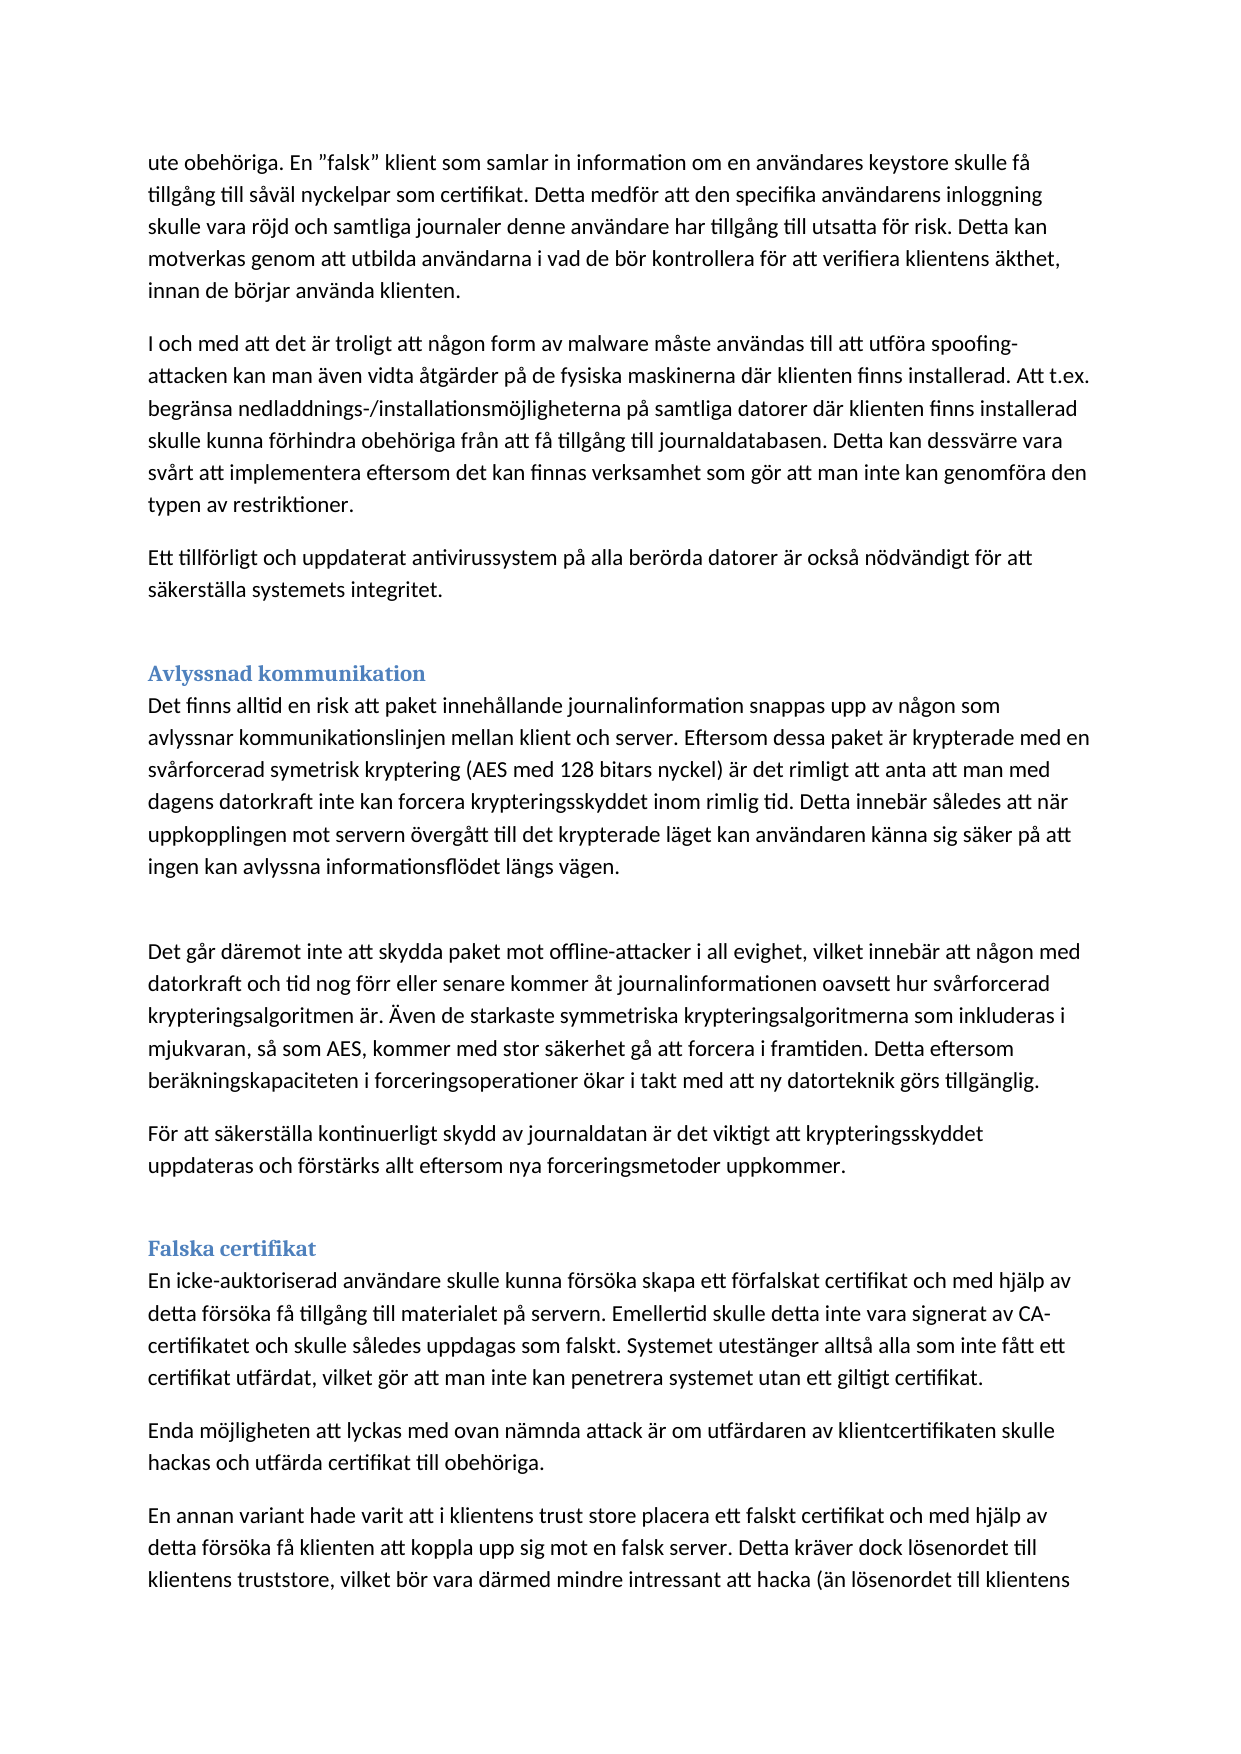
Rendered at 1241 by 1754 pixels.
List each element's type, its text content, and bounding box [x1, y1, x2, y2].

text För att säkerställa kontinuerligt skydd av journaldatan är det viktigt att krypteringsskyddet uppdateras och förstärks allt eftersom nya forceringsmetoder uppkommer. [148, 1119, 1093, 1179]
text Enda möjligheten att lyckas med ovan nämnda attack är om utfärdaren av klientcertifikaten skulle hackas och utfärda certifikat till obehöriga. [148, 1416, 1093, 1476]
text Ett tillförligt och uppdaterat antivirussystem på alla berörda datorer är också nödvändigt för att säkerställa systemets integritet. [148, 543, 1093, 603]
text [148, 1501, 1093, 1594]
text I och med att det är troligt att någon form av malware måste användas till att utföra spoofing-attacken kan man även vidta åtgärder på de fysiska maskinerna där klienten finns installerad. Att t.ex. begränsa nedladdnings-/installationsmöjligheterna på samtliga datorer där klienten finns installerad skulle kunna förhindra obehöriga från att få tillgång till journaldatabasen. Detta kan dessvärre vara svårt att implementera eftersom det kan finnas verksamhet som gör att man inte kan genomföra den typen av restriktioner. [148, 329, 1093, 518]
text Det går däremot inte att skydda paket mot offline-attacker i all evighet, vilket innebär att någon med datorkraft och tid nog förr eller senare kommer åt journalinformationen oavsett hur svårforcerad krypteringsalgoritmen är. Även de starkaste symmetriska krypteringsalgoritmerna som inkluderas i mjukvaran, så som AES, kommer med stor säkerhet gå att forcera i framtiden. Detta eftersom beräkningskapaciteten i forceringsoperationer ökar i takt med att ny datorteknik görs tillgänglig. [148, 905, 1093, 1094]
text Falska certifikat En icke-auktoriserad användare skulle kunna försöka skapa ett förfalskat certifikat och med hjälp av detta försöka få tillgång till materialet på servern. Emellertid skulle detta inte vara signerat av CA-certifikatet och skulle således uppdagas som falskt. Systemet utestänger alltså alla som inte fått ett certifikat utfärdat, vilket gör att man inte kan penetrera systemet utan ett giltigt certifikat. [148, 1204, 1093, 1391]
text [148, 148, 1093, 304]
text Avlyssnad kommunikation Det finns alltid en risk att paket innehållande journalinformation snappas upp av någon som avlyssnar kommunikationslinjen mellan klient och server. Eftersom dessa paket är krypterade med en svårforcerad symetrisk kryptering (AES med 128 bitars nyckel) är det rimligt att anta att man med dagens datorkraft inte kan forcera krypteringsskyddet inom rimlig tid. Detta innebär således att när uppkopplingen mot servern övergått till det krypterade läget kan användaren känna sig säker på att ingen kan avlyssna informationsflödet längs vägen. [148, 628, 1093, 880]
